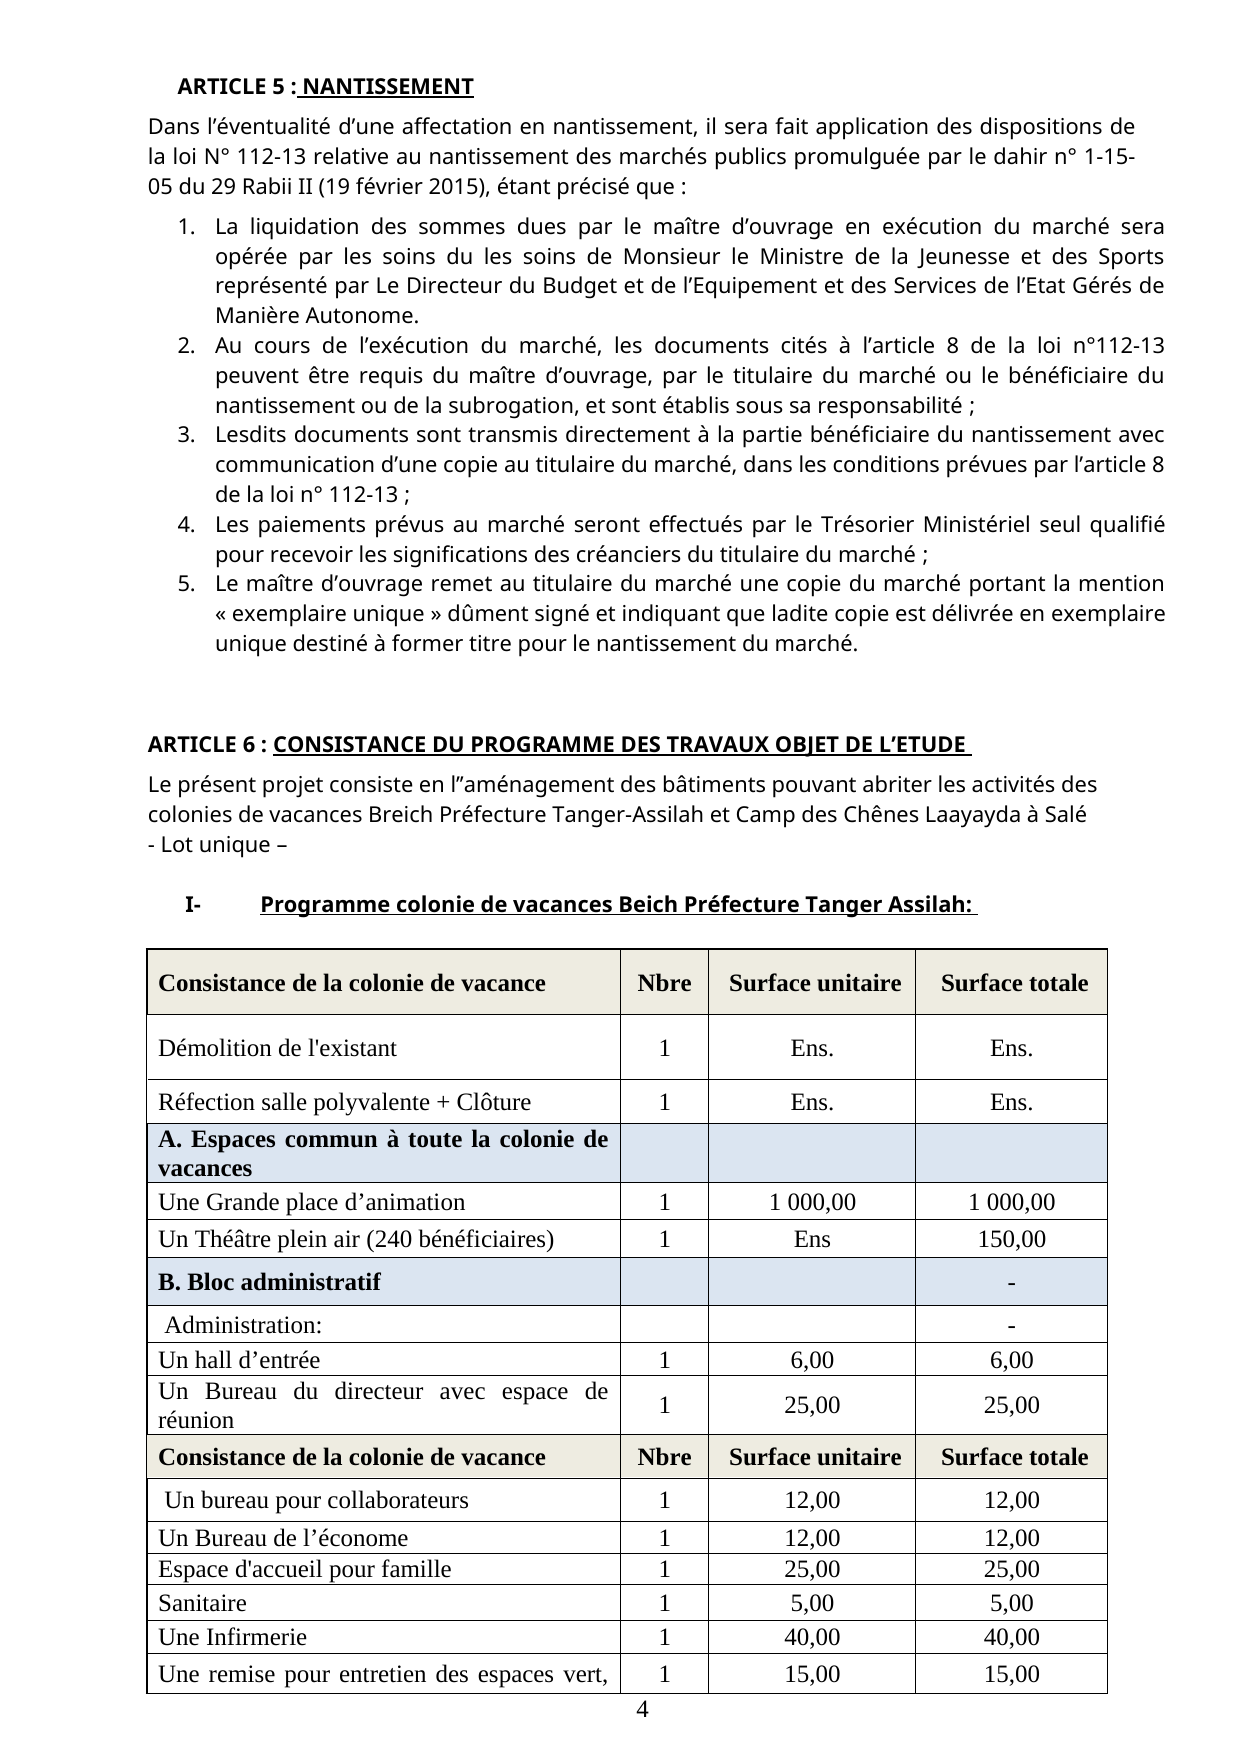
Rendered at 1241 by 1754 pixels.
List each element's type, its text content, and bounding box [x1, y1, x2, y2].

table_cell 1 [621, 1554, 708, 1584]
table_cell 25,00 [916, 1554, 1107, 1584]
table_cell Une Infirmerie [148, 1621, 620, 1652]
table_cell - [916, 1258, 1107, 1305]
table_cell 1 [621, 1585, 708, 1619]
text Dans l’éventualité d’une affectation en nantissement, il sera fait application des dispositions de la loi N° 112-13 relative au nantissement des marchés publics promulguée par le dahir n° 1-15-05 du 29 Rabii II (19 février 2015), étant précisé que : [148, 111, 1137, 200]
list Les paiements prévus au marché seront effectués par le Trésorier Ministériel seul qualifié pour recevoir les significations des créanciers du titulaire du marché ; [177, 509, 1167, 568]
table_cell 15,00 [709, 1654, 915, 1693]
table_cell 1 [621, 1654, 708, 1693]
table_header Surface totale [916, 950, 1107, 1014]
table_cell 5,00 [709, 1585, 915, 1619]
table_cell [709, 1124, 915, 1182]
table_cell 1 [621, 1522, 708, 1552]
table_cell Un Bureau du directeur avec espace de réunion [148, 1376, 620, 1434]
table_cell [621, 1306, 708, 1342]
table_cell 1 [621, 1220, 708, 1257]
table_cell Ens. [709, 1015, 915, 1079]
table_cell 1 [621, 1080, 708, 1123]
table_cell Surface totale [916, 1435, 1107, 1477]
table_cell [709, 1306, 915, 1342]
list Programme colonie de vacances Beich Préfecture Tanger Assilah: [185, 888, 1137, 918]
table_cell [621, 1124, 708, 1182]
table_cell 1 000,00 [709, 1183, 915, 1219]
table_cell 1 [621, 1621, 708, 1652]
subtitle ARTICLE 5 : NANTISSEMENT [177, 71, 1167, 101]
table_cell 25,00 [916, 1376, 1107, 1434]
table_cell 40,00 [916, 1621, 1107, 1652]
table_cell 12,00 [709, 1522, 915, 1552]
table_cell Un Théâtre plein air (240 bénéficiaires) [148, 1220, 620, 1257]
table_cell 1 [621, 1343, 708, 1375]
table_cell Un bureau pour collaborateurs [148, 1479, 620, 1521]
table_cell 40,00 [709, 1621, 915, 1652]
list Au cours de l’exécution du marché, les documents cités à l’article 8 de la loi n°112-13 peuvent être requis du maître d’ouvrage, par le titulaire du marché ou le bénéficiaire du nantissement ou de la subrogation, et sont établis sous sa responsabilité ; [177, 330, 1167, 419]
table_cell [709, 1258, 915, 1305]
table_cell 6,00 [916, 1343, 1107, 1375]
table_cell Espace d'accueil pour famille [148, 1554, 620, 1584]
text Le présent projet consiste en l’’aménagement des bâtiments pouvant abriter les activités des colonies de vacances Breich Préfecture Tanger-Assilah et Camp des Chênes Laayayda à Salé - Lot unique – [148, 769, 1137, 859]
table_cell 12,00 [709, 1479, 915, 1521]
subtitle ARTICLE 6 : CONSISTANCE DU PROGRAMME DES TRAVAUX OBJET DE L’ETUDE [148, 729, 1167, 759]
table_cell 5,00 [916, 1585, 1107, 1619]
list La liquidation des sommes dues par le maître d’ouvrage en exécution du marché sera opérée par les soins du les soins de Monsieur le Ministre de la Jeunesse et des Sports représenté par Le Directeur du Budget et de l’Equipement et des Services de l’Etat Gérés de Manière Autonome. [177, 211, 1167, 330]
table_cell 25,00 [709, 1554, 915, 1584]
table_cell 1 [621, 1183, 708, 1219]
list Le maître d’ouvrage remet au titulaire du marché une copie du marché portant la mention « exemplaire unique » dûment signé et indiquant que ladite copie est délivrée en exemplaire unique destiné à former titre pour le nantissement du marché. [177, 568, 1167, 658]
table_cell 25,00 [709, 1376, 915, 1434]
table_cell Nbre [621, 1435, 708, 1477]
table_cell 6,00 [709, 1343, 915, 1375]
table_cell Ens [709, 1220, 915, 1257]
table_header Surface unitaire [709, 950, 915, 1014]
table_cell Consistance de la colonie de vacance [147, 1435, 620, 1477]
table_cell Surface unitaire [709, 1435, 915, 1477]
table_cell 12,00 [916, 1522, 1107, 1552]
table_cell [916, 1124, 1107, 1182]
table_cell Réfection salle polyvalente + Clôture [147, 1079, 620, 1123]
table_cell 150,00 [916, 1220, 1107, 1257]
table_cell [621, 1258, 708, 1305]
table_cell Une Grande place d’animation [148, 1183, 620, 1219]
table_cell 1 [621, 1479, 708, 1521]
table_cell Un Bureau de l’économe [148, 1522, 620, 1552]
table_cell Ens. [709, 1080, 915, 1123]
table_cell Démolition de l'existant [147, 1015, 620, 1079]
table_header Nbre [621, 950, 708, 1014]
table_cell Ens. [916, 1015, 1107, 1079]
table_cell 12,00 [916, 1479, 1107, 1521]
table_cell 1 [621, 1376, 708, 1434]
table_header Consistance de la colonie de vacance [148, 950, 620, 1014]
table_cell A. Espaces commun à toute la colonie de vacances [148, 1124, 620, 1182]
list Lesdits documents sont transmis directement à la partie bénéficiaire du nantissement avec communication d’une copie au titulaire du marché, dans les conditions prévues par l’article 8 de la loi n° 112-13 ; [177, 419, 1167, 509]
table_cell Administration: [148, 1306, 620, 1342]
table_cell - [916, 1306, 1107, 1342]
table_cell 1 000,00 [916, 1183, 1107, 1219]
table_cell 15,00 [916, 1654, 1107, 1693]
table_cell B. Bloc administratif [148, 1258, 620, 1305]
table_cell Sanitaire [148, 1585, 620, 1619]
table_cell Un hall d’entrée [148, 1343, 620, 1375]
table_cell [148, 1654, 620, 1693]
table_cell Ens. [916, 1080, 1107, 1123]
table_cell 1 [621, 1015, 708, 1079]
